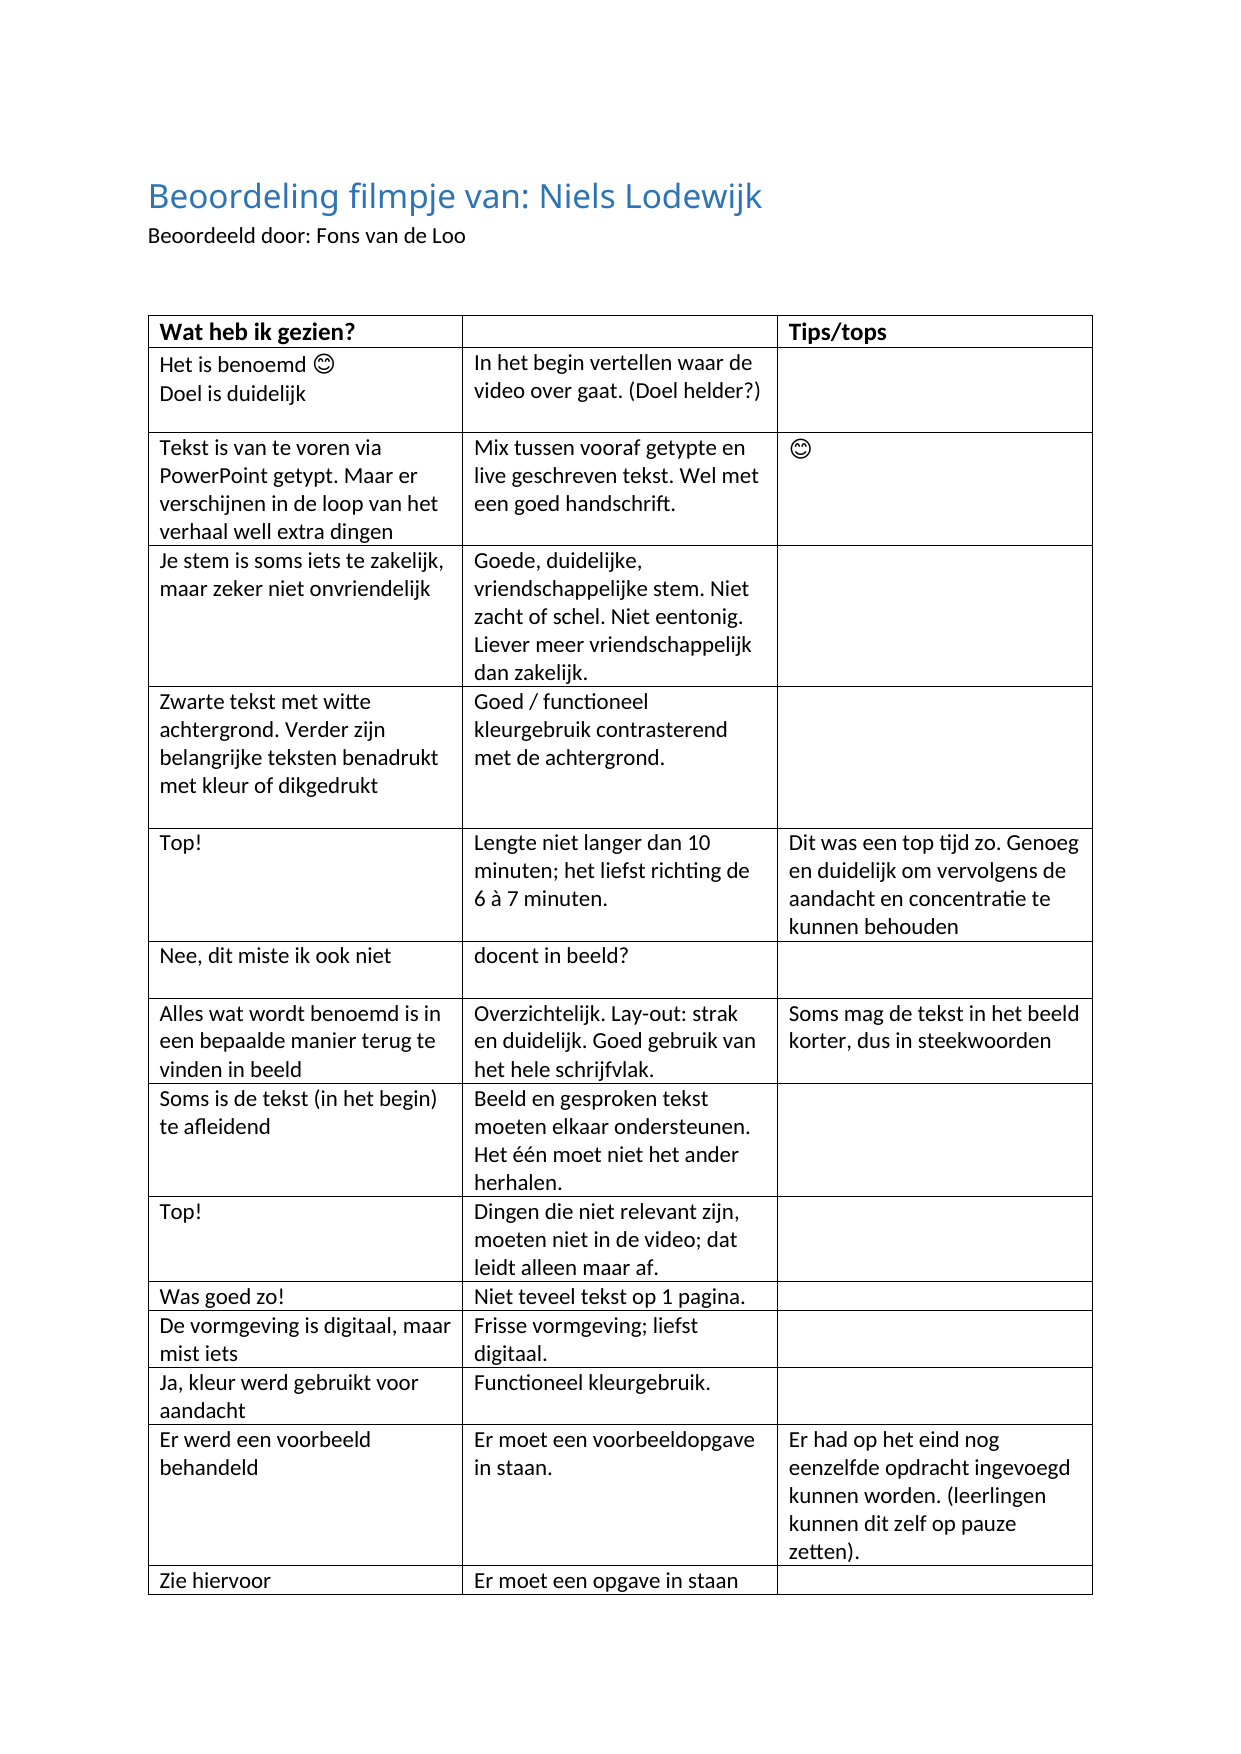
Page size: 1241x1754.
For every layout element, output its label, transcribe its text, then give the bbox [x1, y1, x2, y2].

table_cell [778, 1311, 1092, 1367]
table_cell Frisse vormgeving; liefst digitaal. [463, 1311, 777, 1367]
table_cell [778, 1282, 1092, 1310]
table_cell Functioneel kleurgebruik. [463, 1368, 777, 1424]
table_cell [778, 546, 1092, 686]
table_cell [778, 942, 1092, 998]
table_cell [778, 348, 1092, 432]
table_cell Het is benoemd Doel is duidelijk [149, 348, 462, 432]
table_cell [778, 433, 1092, 545]
table_header [463, 316, 777, 347]
table_cell Er werd een voorbeeld behandeld [149, 1425, 462, 1565]
table_cell In het begin vertellen waar de video over gaat. (Doel helder?) [463, 348, 777, 432]
table_cell [778, 1084, 1092, 1196]
table_cell docent in beeld? [463, 942, 777, 998]
table_cell Je stem is soms iets te zakelijk, maar zeker niet onvriendelijk [149, 546, 462, 686]
table_cell Goede, duidelijke, vriendschappelijke stem. Niet zacht of schel. Niet eentonig. Liever meer vriendschappelijk dan zakelijk. [463, 546, 777, 686]
table_cell Mix tussen vooraf getypte en live geschreven tekst. Wel met een goed handschrift. [463, 433, 777, 545]
table_cell De vormgeving is digitaal, maar mist iets [149, 1311, 462, 1367]
table_cell Er moet een voorbeeldopgave in staan. [463, 1425, 777, 1565]
table_cell Top! [149, 829, 462, 941]
table_cell Beeld en gesproken tekst moeten elkaar ondersteunen. Het één moet niet het ander herhalen. [463, 1084, 777, 1196]
table_cell Lengte niet langer dan 10 minuten; het liefst richting de 6 à 7 minuten. [463, 829, 777, 941]
table_cell Niet teveel tekst op 1 pagina. [463, 1282, 777, 1310]
table_cell Alles wat wordt benoemd is in een bepaalde manier terug te vinden in beeld [149, 999, 462, 1083]
table_cell Er had op het eind nog eenzelfde opdracht ingevoegd kunnen worden. (leerlingen kunnen dit zelf op pauze zetten). [778, 1425, 1092, 1565]
table_cell Top! [149, 1197, 462, 1281]
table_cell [463, 1566, 777, 1594]
table_cell Was goed zo! [149, 1282, 462, 1310]
table_cell Tekst is van te voren via PowerPoint getypt. Maar er verschijnen in de loop van het verhaal well extra dingen [149, 433, 462, 545]
table_cell Zie hiervoor [149, 1566, 462, 1594]
table_cell Overzichtelijk. Lay-out: strak en duidelijk. Goed gebruik van het hele schrijfvlak. [463, 999, 777, 1083]
table_cell Goed / functioneel kleurgebruik contrasterend met de achtergrond. [463, 687, 777, 827]
table_cell Dit was een top tijd zo. Genoeg en duidelijk om vervolgens de aandacht en concentratie te kunnen behouden [778, 829, 1092, 941]
text Beoordeeld door: Fons van de Loo [148, 222, 1093, 249]
table_cell Dingen die niet relevant zijn, moeten niet in de video; dat leidt alleen maar af. [463, 1197, 777, 1281]
table_header Tips/tops [778, 316, 1092, 347]
table_cell [778, 1197, 1092, 1281]
table_cell Nee, dit miste ik ook niet [149, 942, 462, 998]
table_cell Soms mag de tekst in het beeld korter, dus in steekwoorden [778, 999, 1092, 1083]
table_cell Ja, kleur werd gebruikt voor aandacht [149, 1368, 462, 1424]
table_cell [778, 687, 1092, 827]
table_cell [778, 1368, 1092, 1424]
subtitle Beoordeling filmpje van: Niels Lodewijk [148, 173, 1093, 218]
table_cell Soms is de tekst (in het begin) te afleidend [149, 1084, 462, 1196]
table_header Wat heb ik gezien? [149, 316, 462, 347]
table_cell Zwarte tekst met witte achtergrond. Verder zijn belangrijke teksten benadrukt met kleur of dikgedrukt [149, 687, 462, 827]
table_cell [778, 1566, 1092, 1594]
